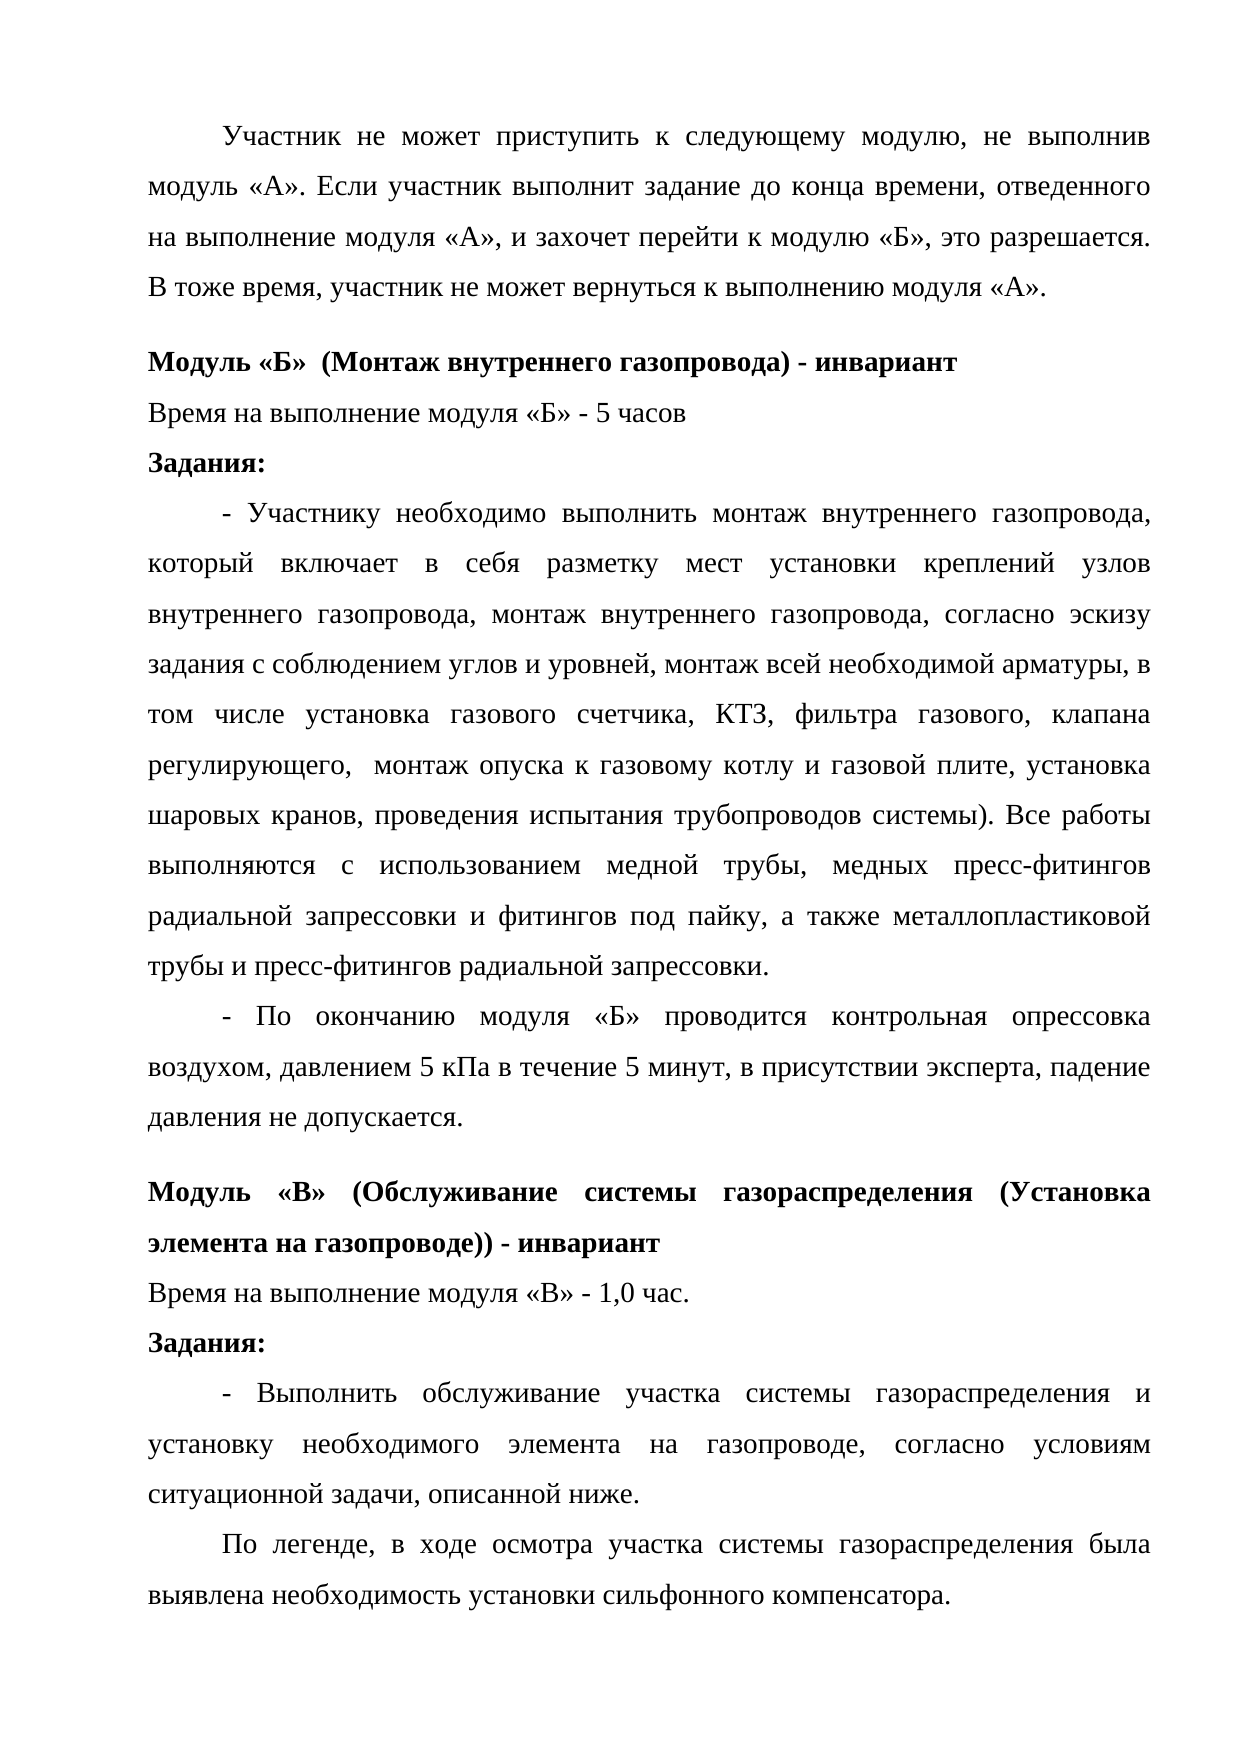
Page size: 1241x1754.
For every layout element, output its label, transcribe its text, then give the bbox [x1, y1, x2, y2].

text Задания: [148, 445, 1152, 478]
text По легенде, в ходе осмотра участка системы газораспределения была выявлена необходимость установки сильфонного компенсатора. [148, 1527, 1152, 1610]
text Модуль «В» (Обслуживание системы газораспределения (Установка элемента на газопроводе)) - инвариант [148, 1174, 1152, 1258]
text - Участнику необходимо выполнить монтаж внутреннего газопровода, который включает в себя разметку мест установки креплений узлов внутреннего газопровода, монтаж внутреннего газопровода, согласно эскизу задания с соблюдением углов и уровней, монтаж всей необходимой арматуры, в том числе установка газового счетчика, КТЗ, фильтра газового, клапана регулирующего, монтаж опуска к газовому котлу и газовой плите, установка шаровых кранов, проведения испытания трубопроводов системы). Все работы выполняются с использованием медной трубы, медных пресс-фитингов радиальной запрессовки и фитингов под пайку, а также металлопластиковой трубы и пресс-фитингов радиальной запрессовки. [148, 495, 1152, 982]
text Время на выполнение модуля «В» - 1,0 час. [148, 1275, 1152, 1308]
text Задания: [148, 1325, 1152, 1359]
text Участник не может приступить к следующему модулю, не выполнив модуль «А». Если участник выполнит задание до конца времени, отведенного на выполнение модуля «А», и захочет перейти к модулю «Б», это разрешается. В тоже время, участник не может вернуться к выполнению модуля «А». [148, 118, 1152, 303]
text - Выполнить обслуживание участка системы газораспределения и установку необходимого элемента на газопроводе, согласно условиям ситуационной задачи, описанной ниже. [148, 1376, 1152, 1510]
text Время на выполнение модуля «Б» - 5 часов [148, 395, 1152, 428]
text - По окончанию модуля «Б» проводится контрольная опрессовка воздухом, давлением 5 кПа в течение 5 минут, в присутствии эксперта, падение давления не допускается. [148, 998, 1152, 1133]
text Модуль «Б» (Монтаж внутреннего газопровода) - инвариант [148, 344, 1152, 378]
